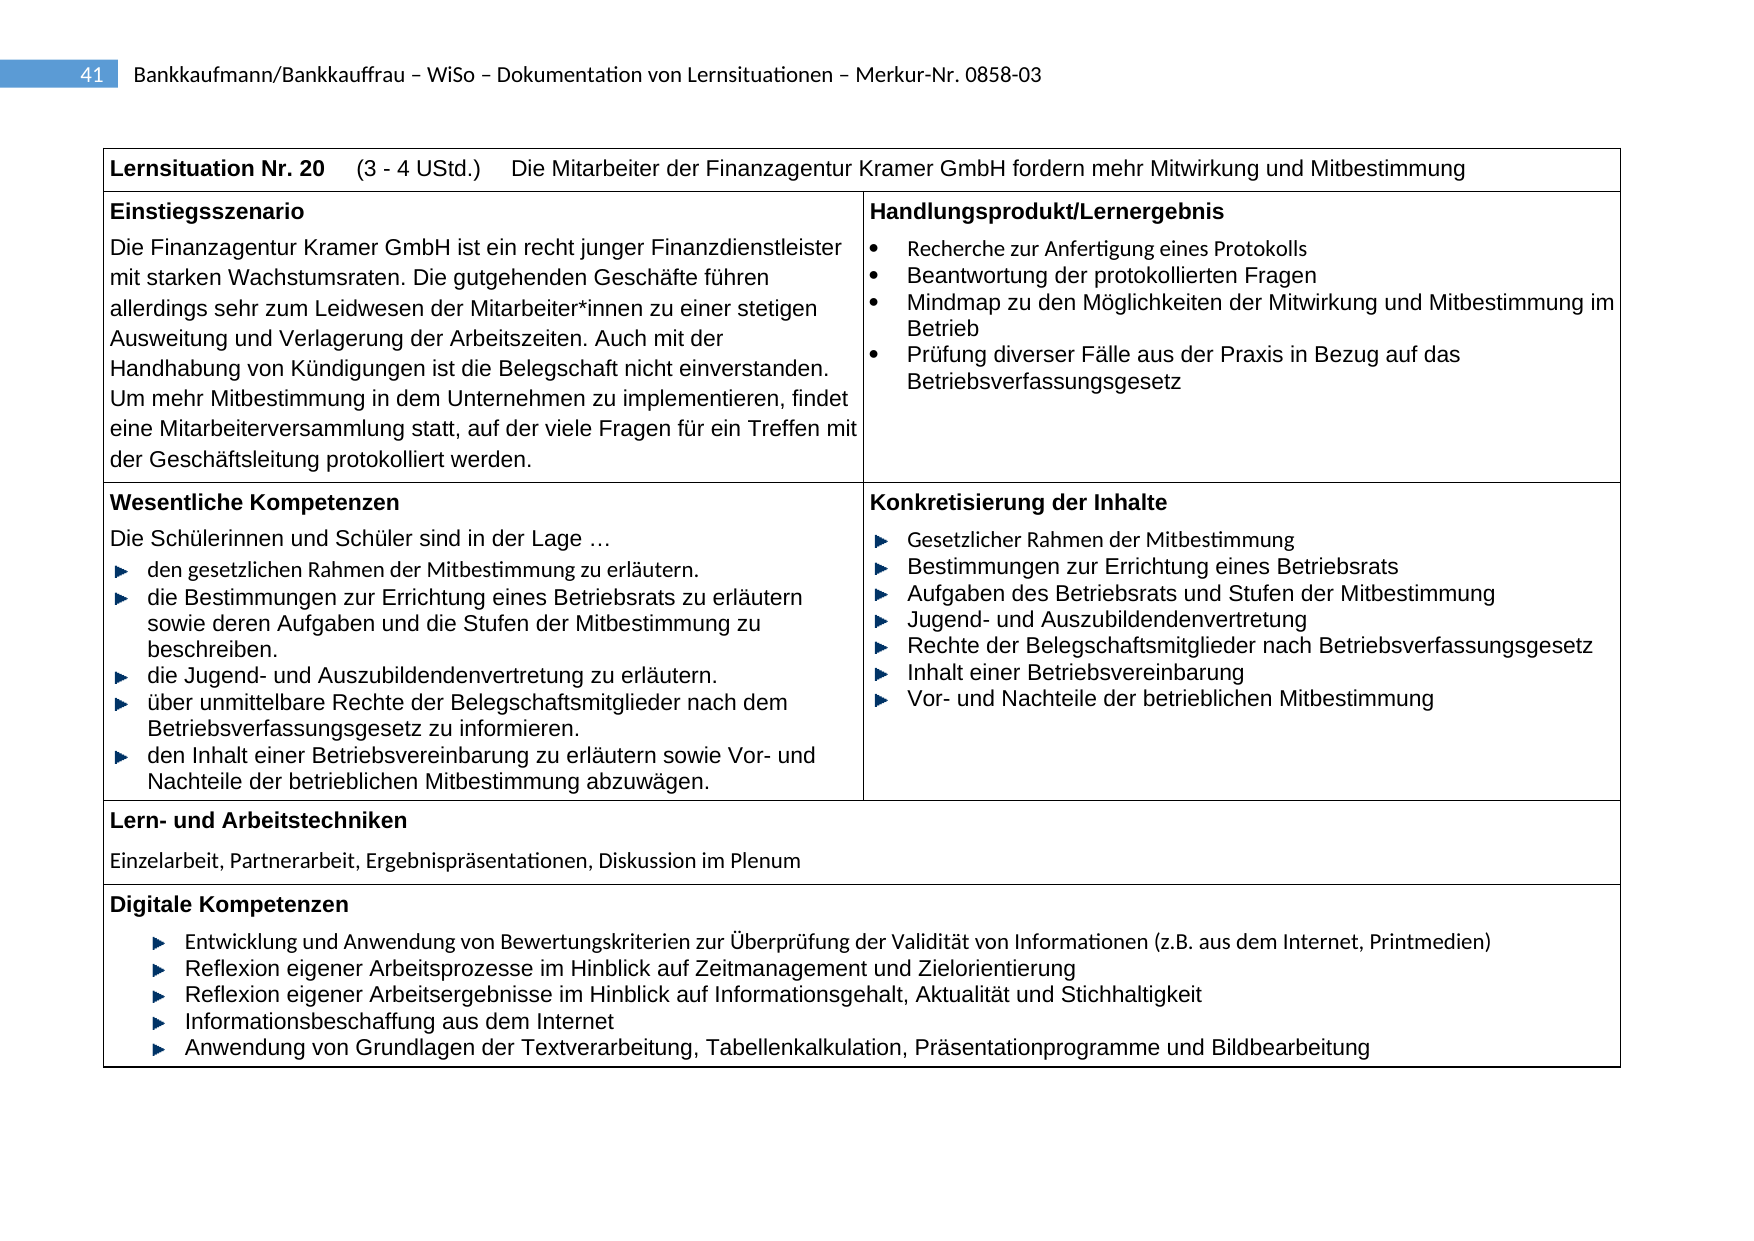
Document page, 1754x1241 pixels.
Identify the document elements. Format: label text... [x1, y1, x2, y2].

picture [110, 667, 128, 684]
picture [870, 558, 888, 575]
table_cell Lern- und Arbeitstechniken [104, 801, 1620, 883]
picture [870, 584, 888, 601]
table_cell Einstiegsszenario Die Finanzagentur Kramer GmbH ist ein recht junger Finanzdienstleister mit starken Wachstumsraten. Die gutgehenden Geschäfte führen allerdings sehr zum Leidwesen der Mitarbeiter*innen zu einer stetigen Ausweitung und Verlagerung der Arbeitszeiten. Auch mit der Handhabung von Kündigungen ist die Belegschaft nicht einverstanden. Um mehr Mitbestimmung in dem Unternehmen zu implementieren, findet eine Mitarbeiterversammlung statt, auf der viele Fragen für ein Treffen mit der Geschäftsleitung protokolliert werden. [104, 192, 863, 482]
picture [110, 561, 128, 578]
picture [148, 959, 165, 977]
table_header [104, 149, 1620, 191]
table_cell Handlungsprodukt/Lernergebnis [864, 192, 1620, 482]
picture [870, 689, 888, 707]
picture [870, 530, 888, 548]
picture [148, 932, 165, 950]
picture [110, 693, 128, 711]
picture [870, 610, 888, 628]
table_cell Wesentliche Kompetenzen Die Schülerinnen und Schüler sind in der Lage … [104, 483, 863, 800]
picture [148, 1012, 165, 1030]
picture [148, 1039, 165, 1056]
picture [870, 663, 888, 681]
picture [870, 637, 888, 654]
table_cell Konkretisierung der Inhalte [864, 483, 1620, 800]
picture [148, 986, 165, 1003]
picture [110, 746, 128, 764]
table_cell Digitale Kompetenzen [104, 885, 1620, 1066]
picture [110, 588, 128, 605]
